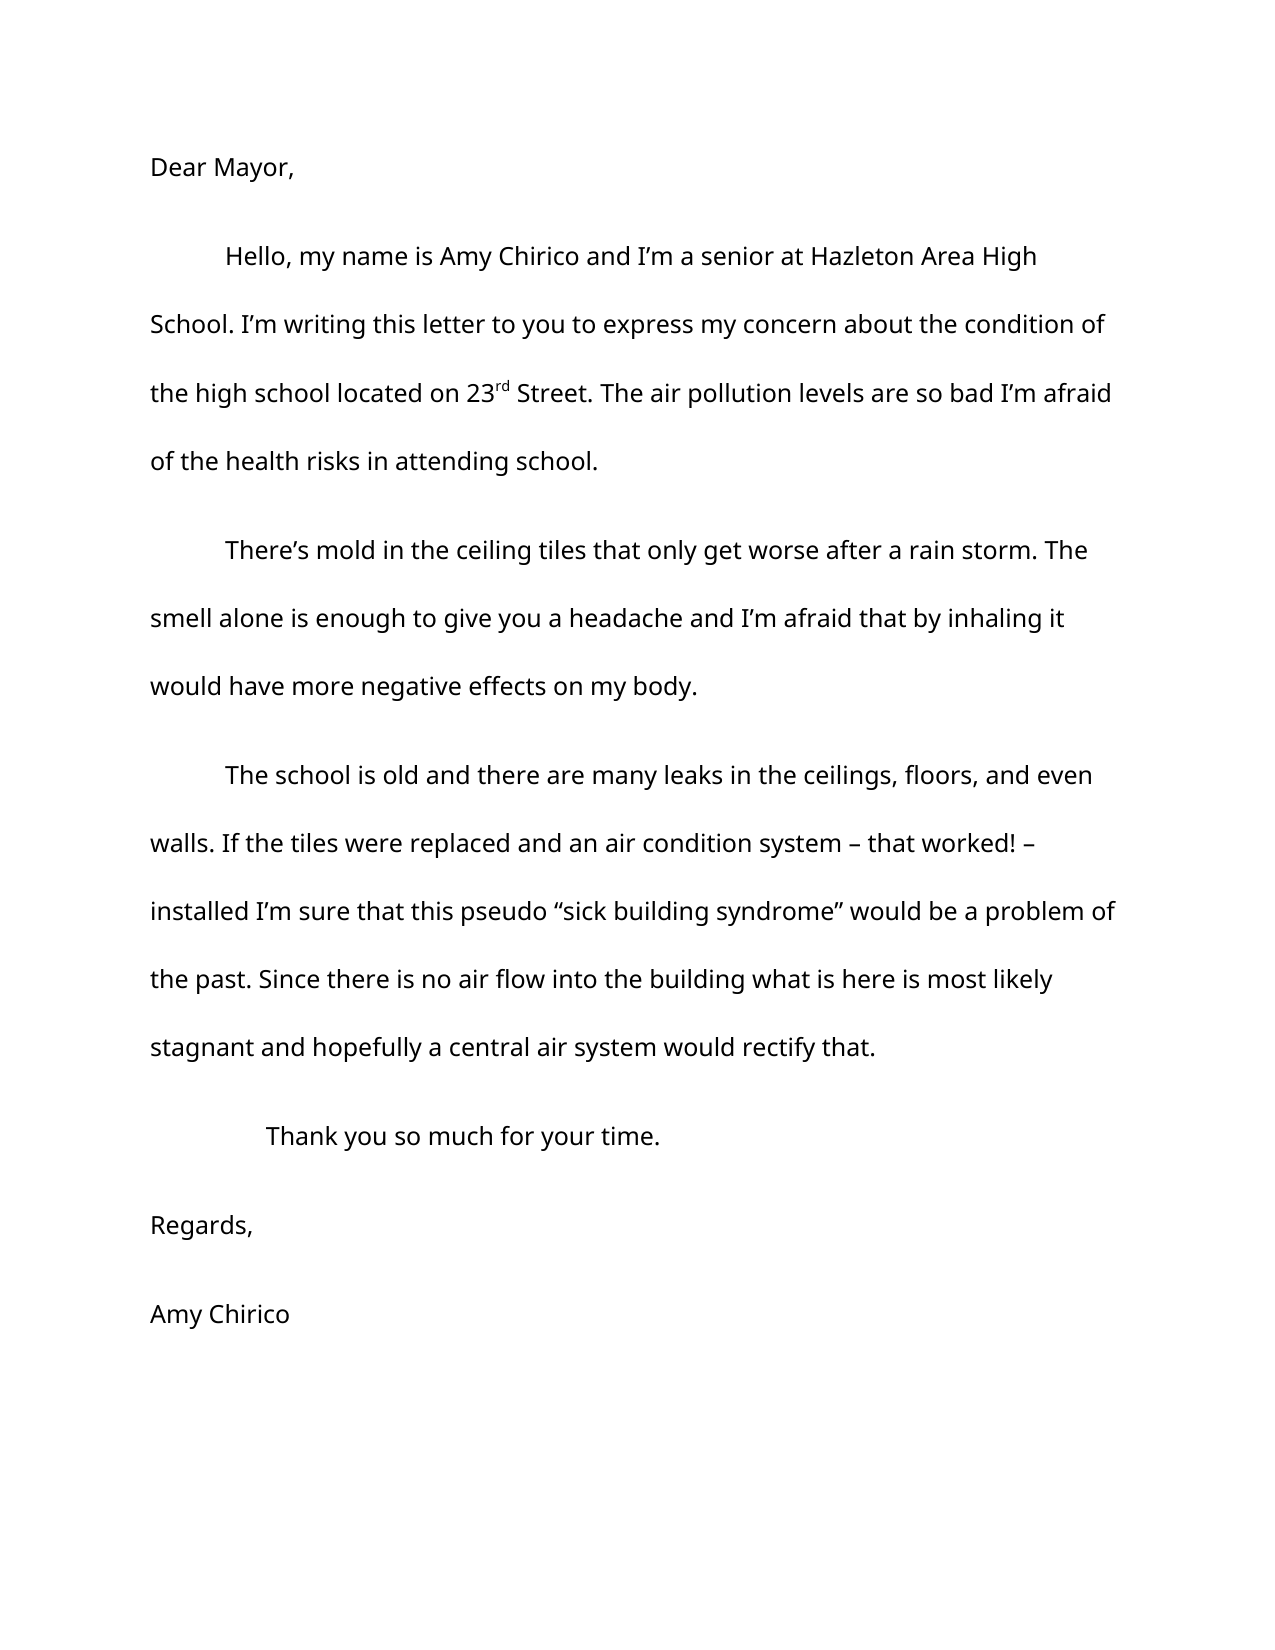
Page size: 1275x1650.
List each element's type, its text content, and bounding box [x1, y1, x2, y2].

text There’s mold in the ceiling tiles that only get worse after a rain storm. The smell alone is enough to give you a headache and I’m afraid that by inhaling it would have more negative effects on my body. [150, 532, 1125, 703]
text Dear Mayor, [150, 150, 1125, 184]
text The school is old and there are many leaks in the ceilings, floors, and even walls. If the tiles were replaced and an air condition system – that worked! – installed I’m sure that this pseudo “sick building syndrome” would be a problem of the past. Since there is no air flow into the building what is here is most likely stagnant and hopefully a central air system would rectify that. [150, 757, 1125, 1064]
text Hello, my name is Amy Chirico and I’m a senior at Hazleton Area High School. I’m writing this letter to you to express my concern about the condition of the high school located on 23rd Street. The air pollution levels are so bad I’m afraid of the health risks in attending school. [150, 239, 1125, 477]
text Amy Chirico [150, 1297, 1125, 1331]
text Regards, [150, 1208, 1125, 1242]
text Thank you so much for your time. [150, 1119, 1125, 1153]
